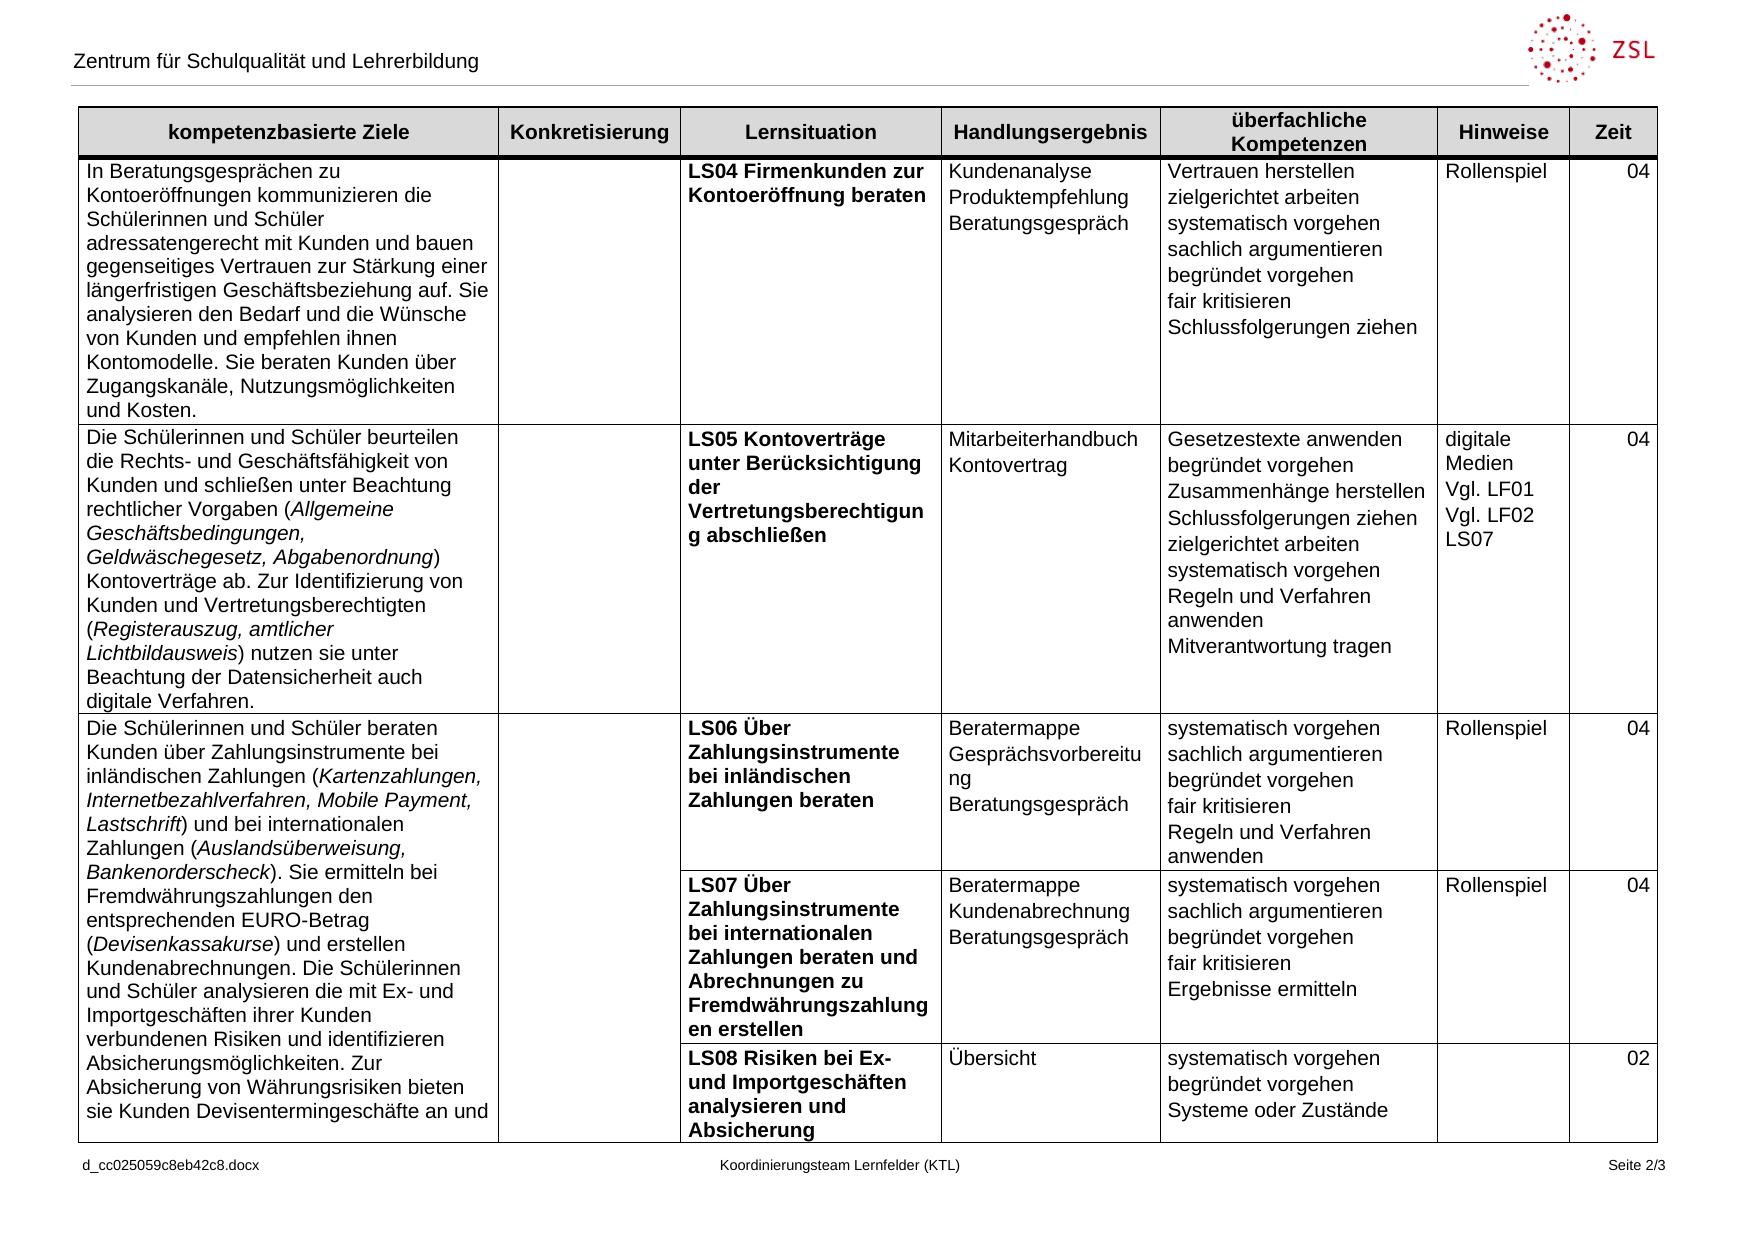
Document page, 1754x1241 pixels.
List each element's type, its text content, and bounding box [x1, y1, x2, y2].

table_cell LS06 Über Zahlungsinstrumente bei inländischen Zahlungen beraten [681, 714, 941, 870]
table_cell 04 [1570, 714, 1657, 870]
table_header Handlungsergebnis [942, 108, 1160, 155]
table_cell In Beratungsgesprächen zu Kontoeröffnungen kommunizieren die Schülerinnen und Schüler adressatengerecht mit Kunden und bauen gegenseitiges Vertrauen zur Stärkung einer längerfristigen Geschäftsbeziehung auf. Sie analysieren den Bedarf und die Wünsche von Kunden und empfehlen ihnen Kontomodelle. Sie beraten Kunden über Zugangskanäle, Nutzungsmöglichkeiten und Kosten. [79, 160, 498, 424]
table_header überfachliche Kompetenzen [1161, 108, 1437, 155]
table_cell [499, 425, 680, 713]
table_header Lernsituation [681, 108, 941, 155]
table_cell systematisch vorgehen sachlich argumentieren begründet vorgehen fair kritisieren Ergebnisse ermitteln [1161, 871, 1437, 1043]
table_cell [499, 160, 680, 424]
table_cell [1161, 1044, 1437, 1142]
table_cell LS05 Kontoverträge unter Berücksichtigung der Vertretungsberechtigung abschließen [681, 425, 941, 713]
table_cell [1438, 1044, 1569, 1142]
table_header Hinweise [1438, 108, 1569, 155]
table_cell Rollenspiel [1438, 871, 1569, 1043]
table_cell Mitarbeiterhandbuch Kontovertrag [942, 425, 1160, 713]
table_cell systematisch vorgehen sachlich argumentieren begründet vorgehen fair kritisieren Regeln und Verfahren anwenden [1161, 714, 1437, 870]
table_cell Rollenspiel [1438, 160, 1569, 424]
table_cell Kundenanalyse Produktempfehlung Beratungsgespräch [942, 160, 1160, 424]
table_cell 02 [1570, 1044, 1657, 1142]
table_cell LS07 Über Zahlungsinstrumente bei internationalen Zahlungen beraten und Abrechnungen zu Fremdwährungszahlungen erstellen [681, 871, 941, 1043]
table_header Zeit [1570, 108, 1657, 155]
table_cell Die Schülerinnen und Schüler beurteilen die Rechts- und Geschäftsfähigkeit von Kunden und schließen unter Beachtung rechtlicher Vorgaben (Allgemeine Geschäftsbedingungen, Geldwäschegesetz, Abgabenordnung) Kontoverträge ab. Zur Identifizierung von Kunden und Vertretungsberechtigten (Registerauszug, amtlicher Lichtbildausweis) nutzen sie unter Beachtung der Datensicherheit auch digitale Verfahren. [79, 425, 498, 713]
picture [1526, 13, 1657, 85]
table_header kompetenzbasierte Ziele [79, 108, 498, 155]
table_cell Rollenspiel [1438, 714, 1569, 870]
table_cell digitale Medien Vgl. LF01 Vgl. LF02 LS07 [1438, 425, 1569, 713]
table_header Konkretisierung [499, 108, 680, 155]
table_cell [681, 1044, 941, 1142]
table_cell Gesetzestexte anwenden begründet vorgehen Zusammenhänge herstellen Schlussfolgerungen ziehen zielgerichtet arbeiten systematisch vorgehen Regeln und Verfahren anwenden Mitverantwortung tragen [1161, 425, 1437, 713]
table_cell 04 [1570, 425, 1657, 713]
table_cell Beratermappe Kundenabrechnung Beratungsgespräch [942, 871, 1160, 1043]
table_cell Beratermappe Gesprächsvorbereitung Beratungsgespräch [942, 714, 1160, 870]
table_cell 04 [1570, 160, 1657, 424]
table_cell Die Schülerinnen und Schüler beraten Kunden über Zahlungsinstrumente bei inländischen Zahlungen (Kartenzahlungen, Internetbezahlverfahren, Mobile Payment, Lastschrift) und bei internationalen Zahlungen (Auslandsüberweisung, Bankenorderscheck). Sie ermitteln bei Fremdwährungszahlungen den entsprechenden EURO-Betrag (Devisenkassakurse) und erstellen Kundenabrechnungen. Die Schülerinnen und Schüler analysieren die mit Ex- und Importgeschäften ihrer Kunden verbundenen Risiken und identifizieren Absicherungsmöglichkeiten. Zur Absicherung von Währungsrisiken bieten sie Kunden Devisentermingeschäfte an und erstellen die Kundenabrechnungen. [79, 714, 498, 1142]
table_cell [499, 714, 680, 1142]
table_cell Vertrauen herstellen zielgerichtet arbeiten systematisch vorgehen sachlich argumentieren begründet vorgehen fair kritisieren Schlussfolgerungen ziehen [1161, 160, 1437, 424]
table_cell Übersicht [942, 1044, 1160, 1142]
table_cell 04 [1570, 871, 1657, 1043]
table_cell LS04 Firmenkunden zur Kontoeröffnung beraten [681, 160, 941, 424]
